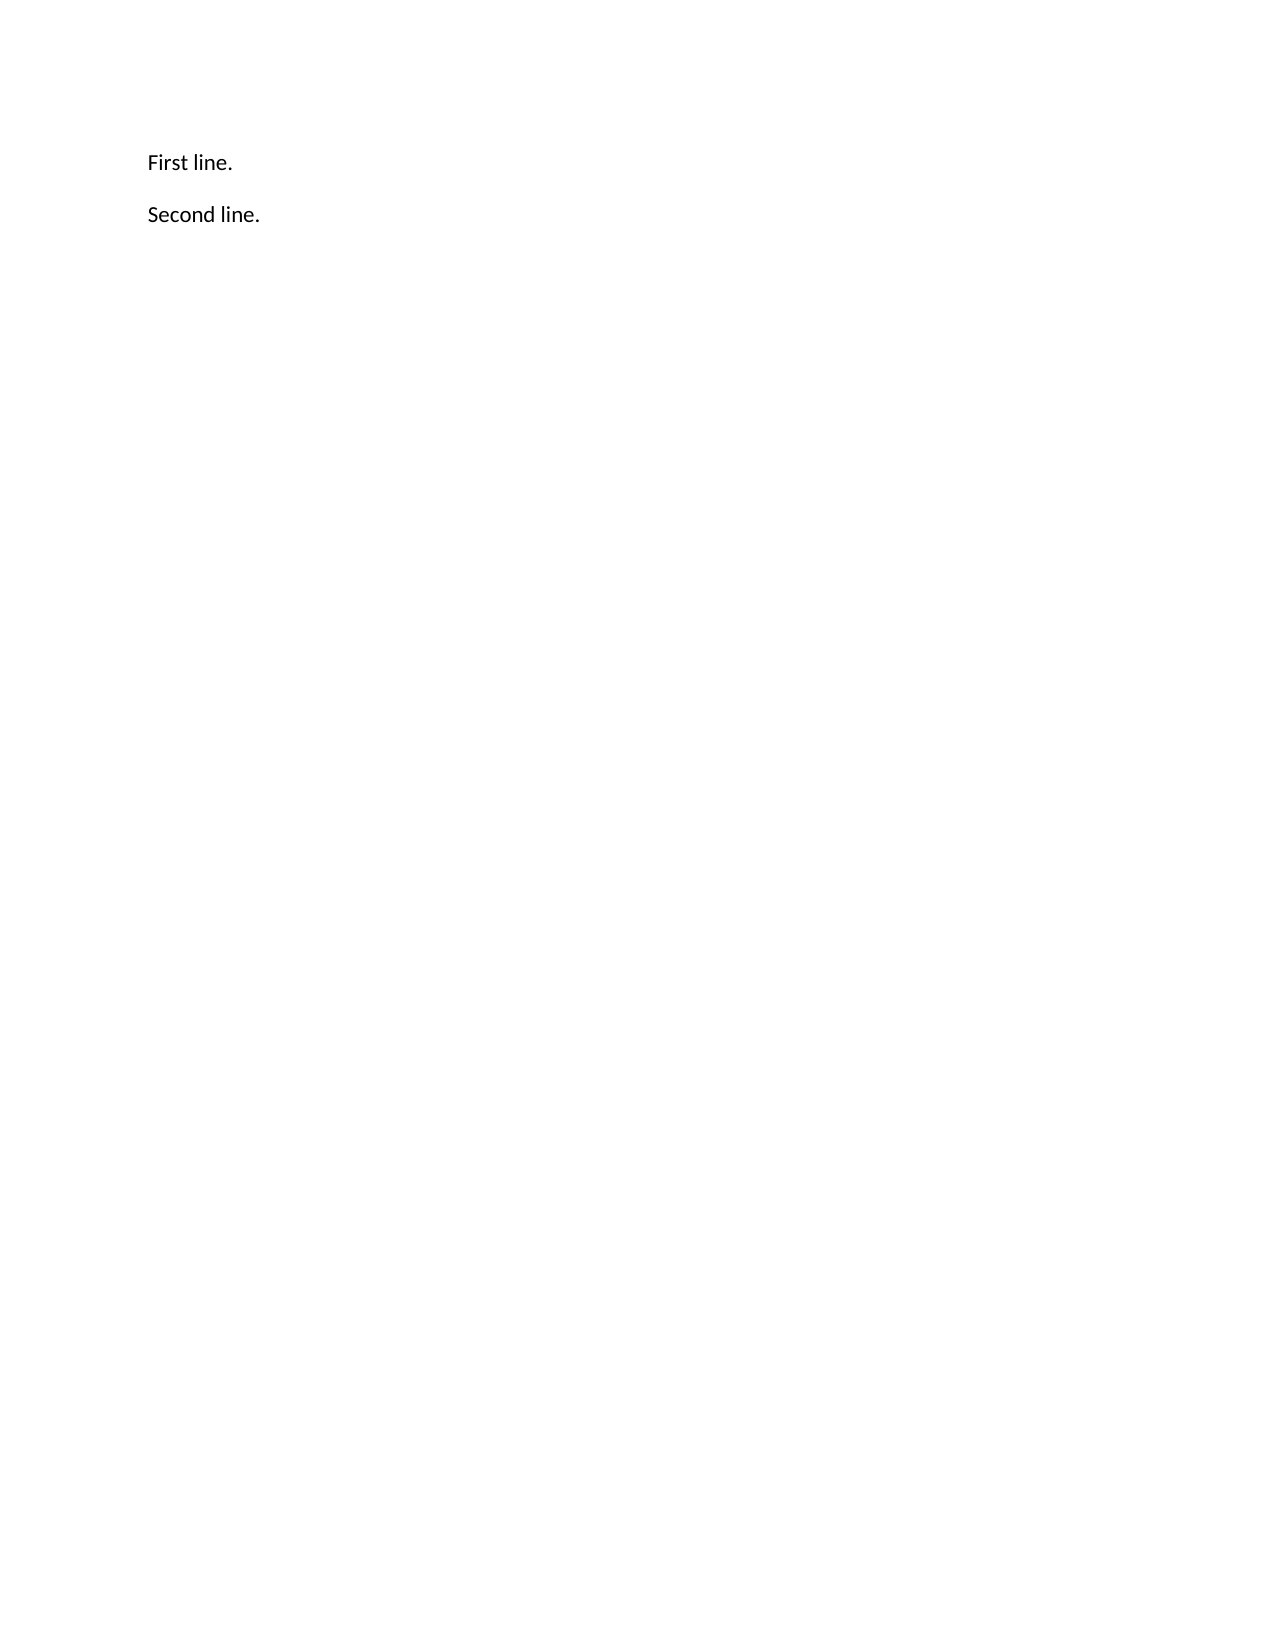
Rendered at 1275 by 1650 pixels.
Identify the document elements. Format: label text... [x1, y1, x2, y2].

text Second line. [148, 201, 1127, 229]
text First line. [148, 148, 1127, 176]
